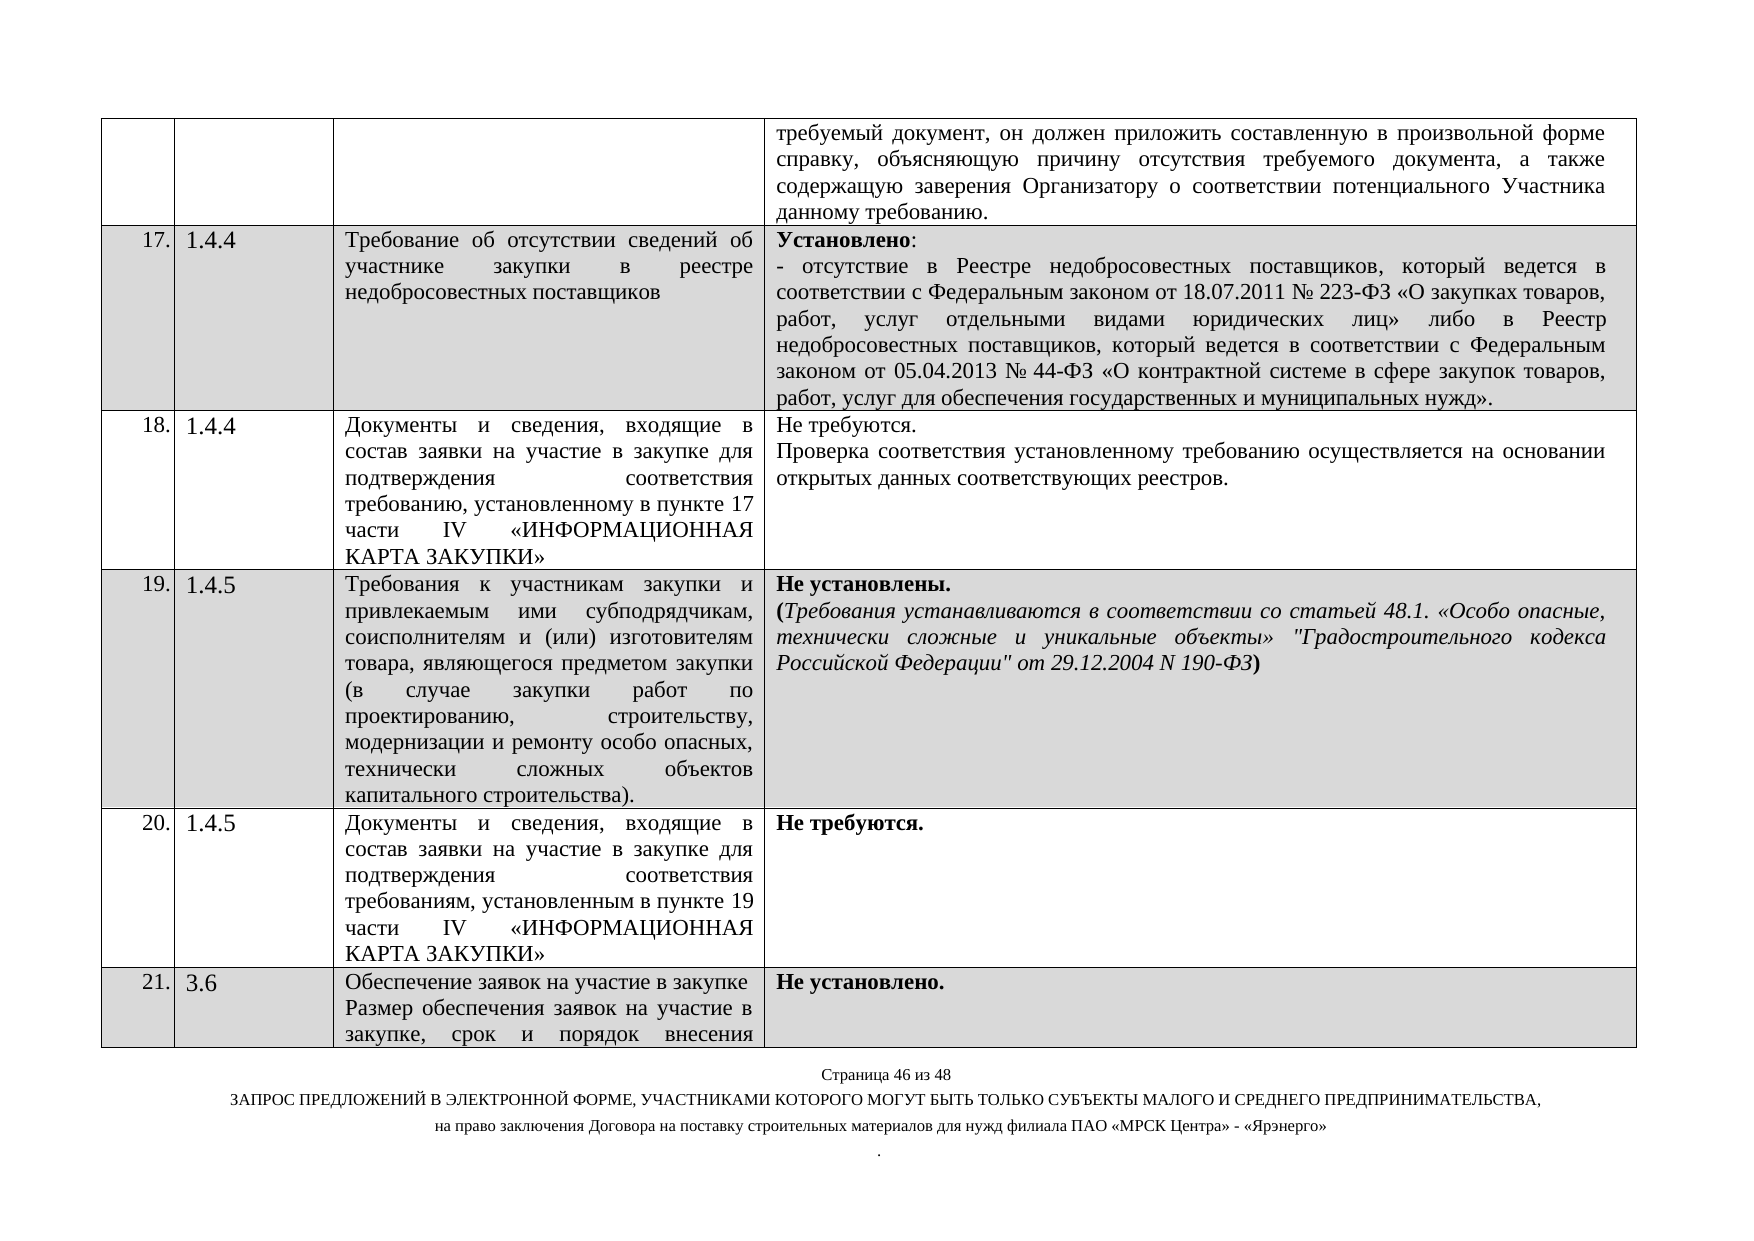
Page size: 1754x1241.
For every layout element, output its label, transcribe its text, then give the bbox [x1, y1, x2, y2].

table_cell [102, 968, 174, 1047]
table_cell 3.6 [175, 968, 333, 1047]
table_cell [102, 119, 174, 224]
table_cell Не требуются. [765, 809, 1636, 967]
table_cell 1.4.4 [175, 226, 333, 410]
table_cell Требования к участникам закупки и привлекаемым ими субподрядчикам, соисполнителям и (или) изготовителям товара, являющегося предметом закупки (в случае закупки работ по проектированию, строительству, модернизации и ремонту особо опасных, технически сложных объектов капитального строительства). [334, 570, 764, 807]
table_cell Документы и сведения, входящие в состав заявки на участие в закупке для подтверждения соответствия требованиям, установленным в пункте 19 части IV «ИНФОРМАЦИОННАЯ КАРТА ЗАКУПКИ» [334, 809, 764, 967]
table_cell Не требуются. Проверка соответствия установленному требованию осуществляется на основании открытых данных соответствующих реестров. [765, 411, 1636, 569]
table_cell Требование об отсутствии сведений об участнике закупки в реестре недобросовестных поставщиков [334, 226, 764, 410]
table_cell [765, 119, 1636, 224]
table_cell [102, 411, 174, 569]
table_cell 1.4.4 [175, 411, 333, 569]
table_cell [334, 119, 764, 224]
table_cell Документы и сведения, входящие в состав заявки на участие в закупке для подтверждения соответствия требованию, установленному в пункте 17 части IV «ИНФОРМАЦИОННАЯ КАРТА ЗАКУПКИ» [334, 411, 764, 569]
table_cell [102, 809, 174, 967]
table_cell [102, 570, 174, 807]
table_cell 1.4.5 [175, 809, 333, 967]
table_cell 1.4.5 [175, 570, 333, 807]
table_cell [334, 968, 764, 1047]
table_cell Не установлено. [765, 968, 1636, 1047]
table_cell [175, 119, 333, 224]
table_cell Установлено: - отсутствие в Реестре недобросовестных поставщиков, который ведется в соответствии с Федеральным законом от 18.07.2011 № 223-ФЗ «О закупках товаров, работ, услуг отдельными видами юридических лиц» либо в Реестр недобросовестных поставщиков, который ведется в соответствии с Федеральным законом от 05.04.2013 № 44-ФЗ «О контрактной системе в сфере закупок товаров, работ, услуг для обеспечения государственных и муниципальных нужд». [765, 226, 1636, 410]
table_cell Не установлены. (Требования устанавливаются в соответствии со статьей 48.1. «Особо опасные, технически сложные и уникальные объекты» "Градостроительного кодекса Российской Федерации" от 29.12.2004 N 190-ФЗ) [765, 570, 1636, 807]
table_cell [102, 226, 174, 410]
